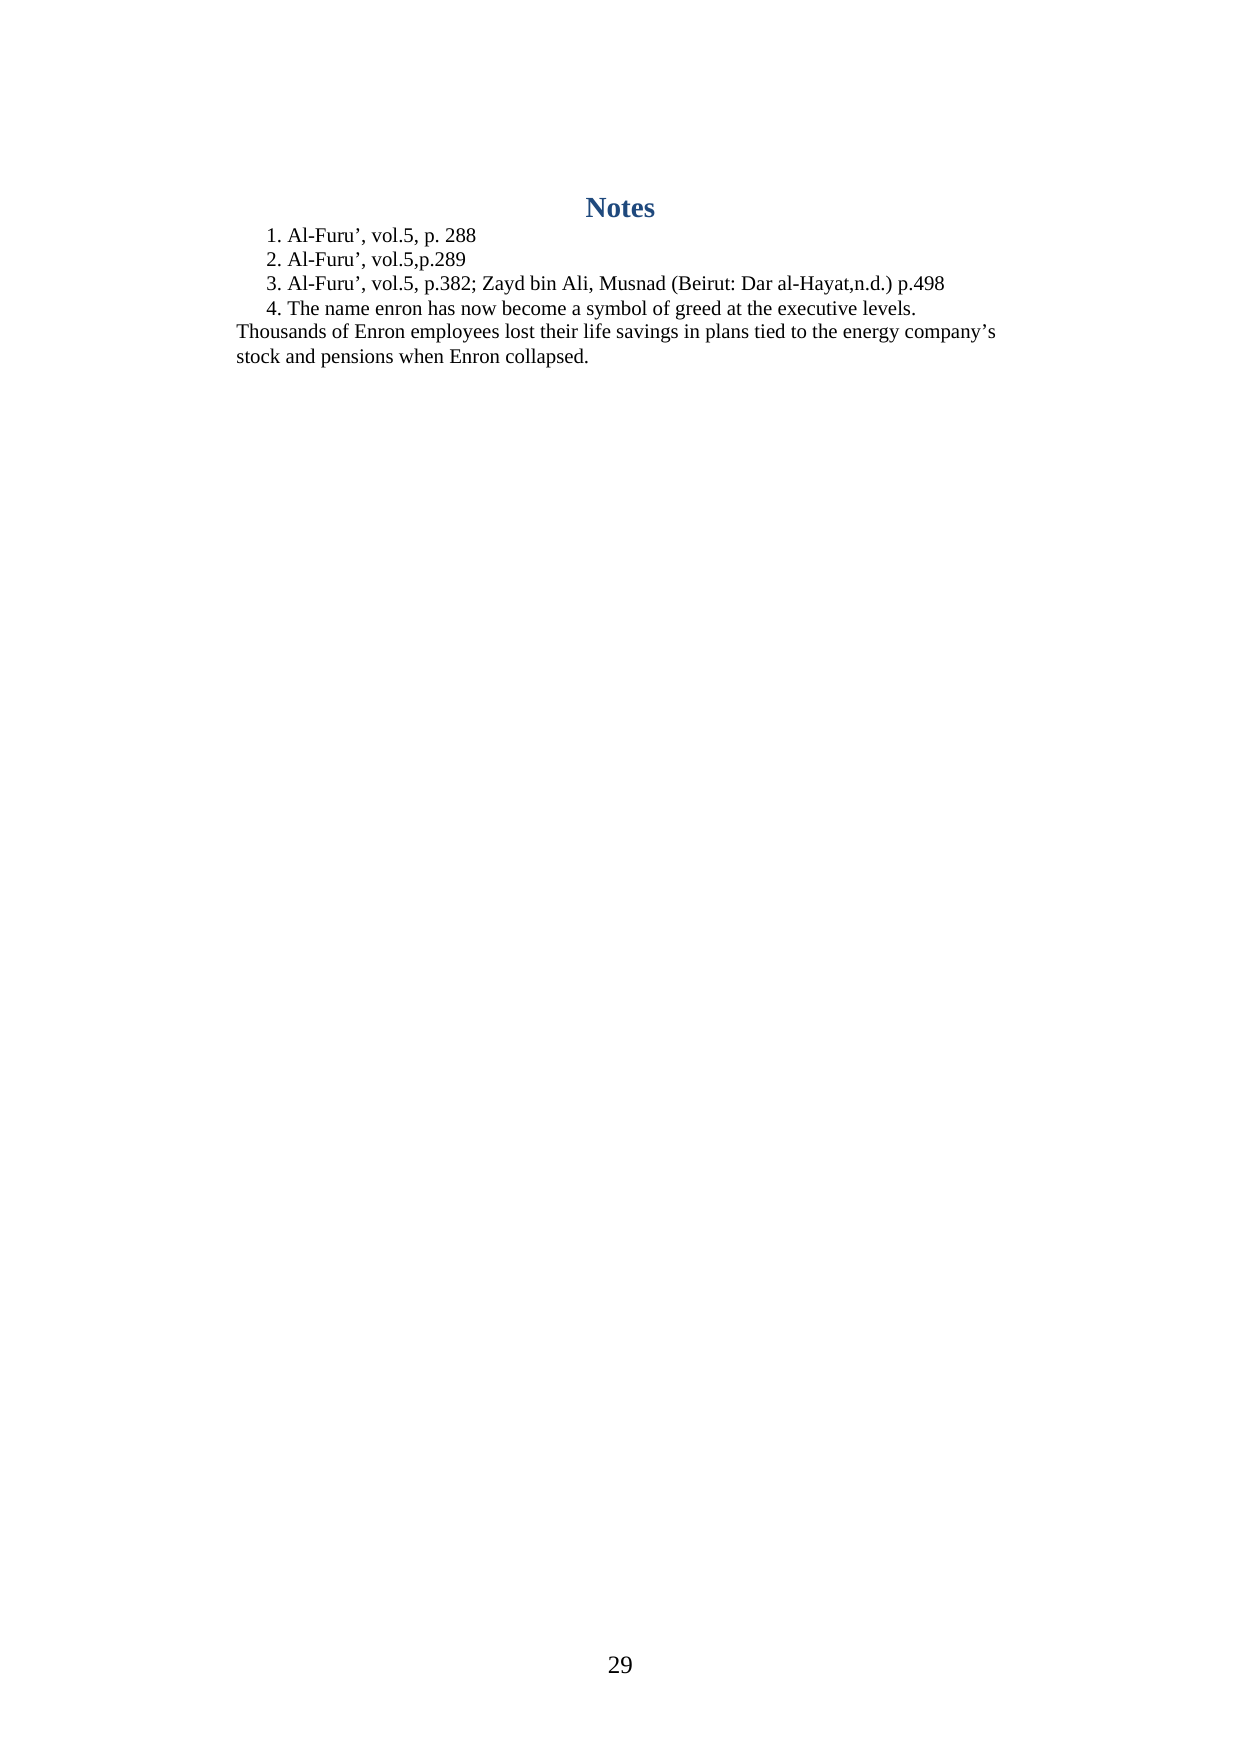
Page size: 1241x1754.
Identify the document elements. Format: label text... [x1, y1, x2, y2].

text 1. Al-Furu’, vol.5, p. 288 [236, 223, 1004, 247]
text 3. Al-Furu’, vol.5, p.382; Zayd bin Ali, Musnad (Beirut: Dar al-Hayat,n.d.) p.498 [236, 271, 1004, 295]
text 4. The name enron has now become a symbol of greed at the executive levels. Thousands of Enron employees lost their life savings in plans tied to the energy company’s stock and pensions when Enron collapsed. [236, 295, 1004, 368]
text 2. Al-Furu’, vol.5,p.289 [236, 247, 1004, 271]
subtitle Notes [236, 190, 1004, 223]
